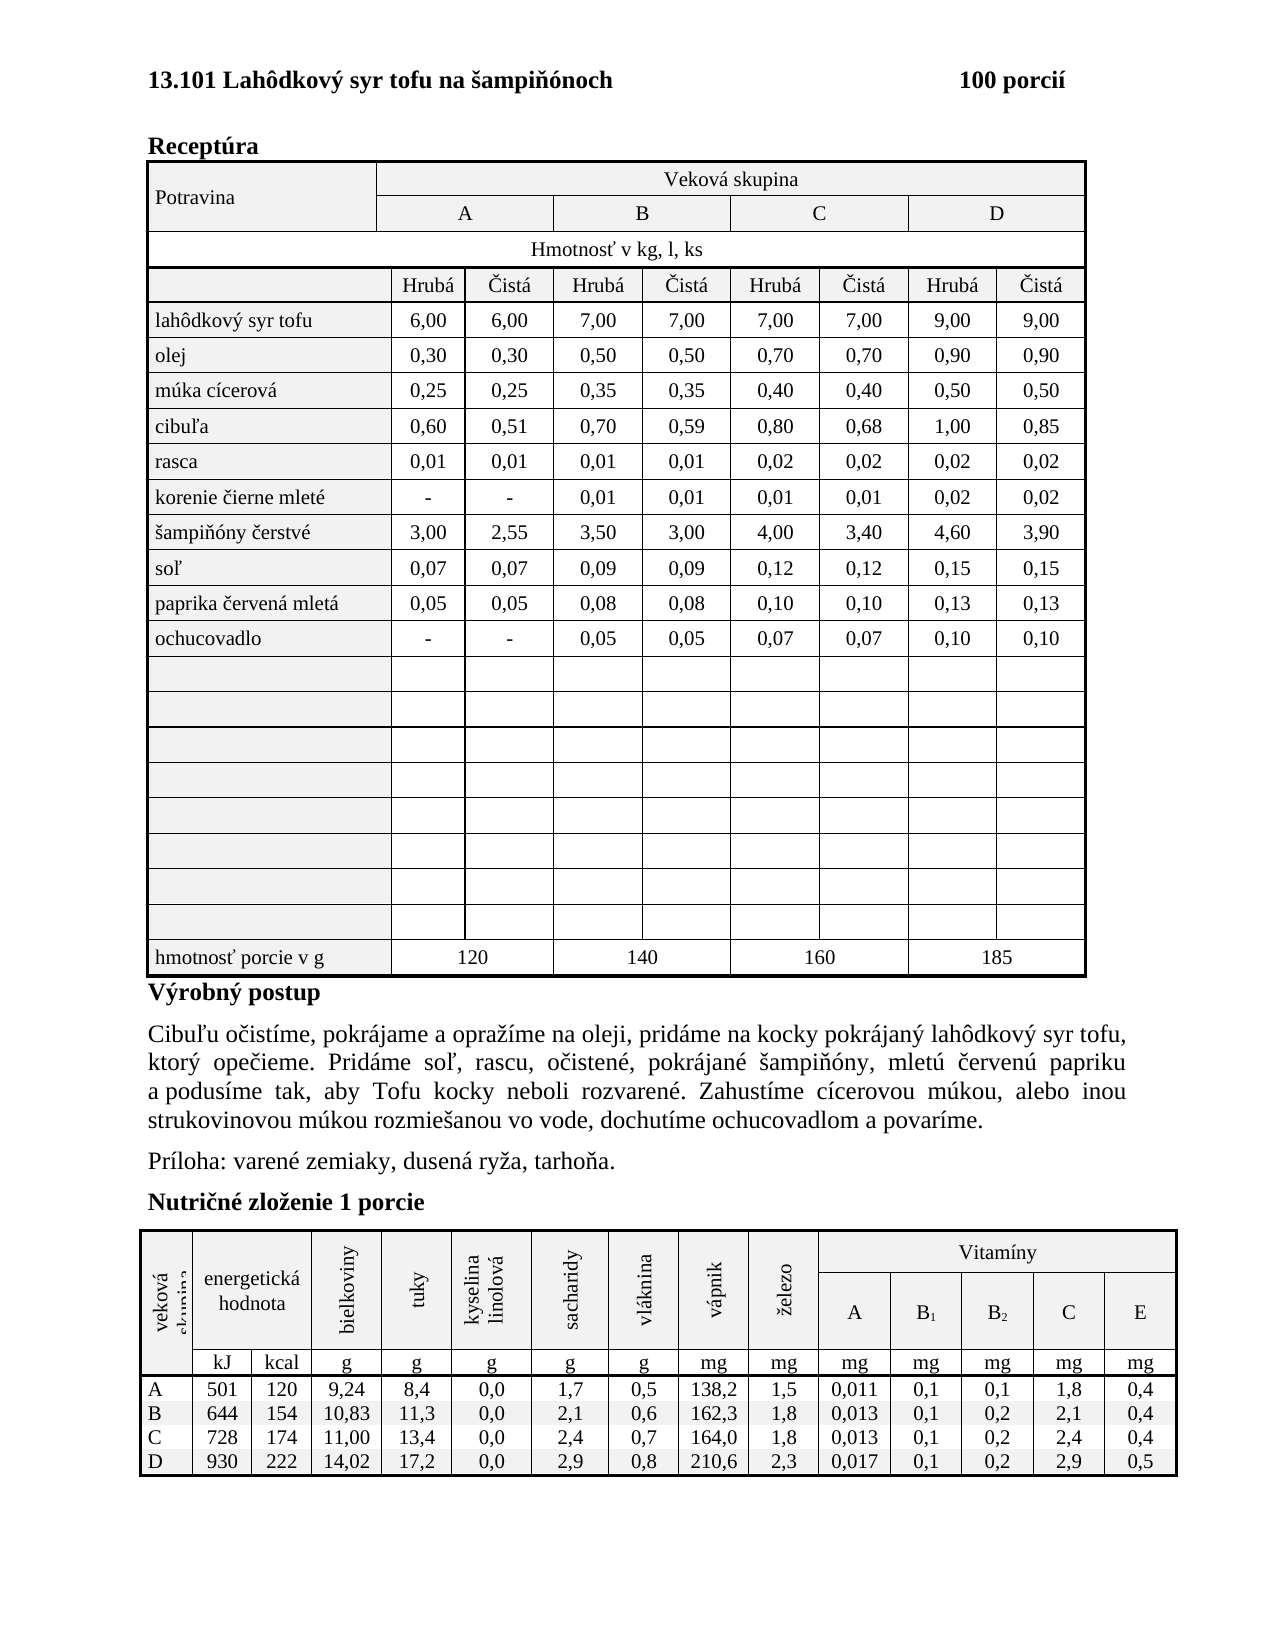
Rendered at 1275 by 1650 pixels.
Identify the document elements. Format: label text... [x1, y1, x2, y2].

table_cell [997, 905, 1084, 939]
table_cell Čistá [820, 269, 908, 301]
table_cell 0,09 [643, 550, 730, 585]
table_cell 14,02 [312, 1449, 381, 1473]
table_cell 1,8 [749, 1401, 818, 1425]
table_cell 0,10 [909, 621, 996, 656]
table_cell 6,00 [392, 303, 464, 337]
table_cell [731, 905, 819, 939]
table_cell 0,08 [643, 586, 730, 620]
table_cell 0,0 [452, 1377, 531, 1401]
table_cell 0,1 [962, 1377, 1033, 1401]
table_cell - [466, 621, 553, 656]
table_cell [731, 763, 819, 797]
table_cell 644 [193, 1401, 251, 1425]
table_cell 0,02 [820, 444, 908, 478]
table_cell 0,0 [452, 1425, 531, 1449]
table_cell [392, 728, 464, 762]
table_cell [149, 763, 391, 797]
table_cell [997, 869, 1084, 903]
table_cell [909, 834, 996, 868]
table_cell 1,5 [749, 1377, 818, 1401]
table_cell 0,40 [731, 373, 819, 408]
table_cell mg [1105, 1350, 1175, 1374]
table_cell Hmotnosť v kg, l, ks [149, 232, 1084, 266]
table_cell 11,3 [382, 1401, 451, 1425]
table_cell [731, 798, 819, 833]
table_cell 0,90 [909, 338, 996, 372]
table_cell Čistá [643, 269, 730, 301]
table_cell 0,07 [820, 621, 908, 656]
table_cell [643, 869, 730, 903]
table_cell [820, 692, 908, 726]
table_cell 3,50 [554, 515, 642, 549]
table_cell kJ [193, 1350, 251, 1374]
table_cell A [377, 196, 553, 231]
table_cell [554, 869, 642, 903]
table_cell [392, 869, 464, 903]
table_cell [466, 763, 553, 797]
table_cell 0,4 [1105, 1401, 1175, 1425]
table_cell [643, 798, 730, 833]
table_cell 2,3 [749, 1449, 818, 1473]
table_cell g [452, 1350, 531, 1374]
table_cell 120 [392, 940, 553, 974]
table_cell 2,1 [532, 1401, 608, 1425]
table_header Vitamíny [819, 1232, 1175, 1272]
table_cell 0,13 [909, 586, 996, 620]
table_cell Čistá [466, 269, 553, 301]
table_cell 0,15 [997, 550, 1084, 585]
table_cell 11,00 [312, 1425, 381, 1449]
table_cell g [609, 1350, 678, 1374]
table_cell 0,4 [1105, 1425, 1175, 1449]
table_cell 9,00 [909, 303, 996, 337]
table_cell olej [149, 338, 391, 372]
table_cell [909, 692, 996, 726]
text Príloha: varené zemiaky, dusená ryža, tarhoňa. [148, 1146, 1127, 1175]
table_cell 0,70 [820, 338, 908, 372]
table_cell hmotnosť porcie v g [149, 940, 391, 974]
table_cell 0,0 [452, 1401, 531, 1425]
table_cell Hrubá [909, 269, 996, 301]
table_cell 0,01 [643, 480, 730, 514]
table_cell 7,00 [643, 303, 730, 337]
table_cell 185 [909, 940, 1084, 974]
table_header vápnik [679, 1232, 748, 1349]
table_cell C [731, 196, 908, 231]
table_cell [149, 834, 391, 868]
table_cell - [392, 621, 464, 656]
table_cell 3,90 [997, 515, 1084, 549]
table_cell 0,70 [731, 338, 819, 372]
table_cell 0,50 [643, 338, 730, 372]
table_cell [909, 728, 996, 762]
table_cell 3,00 [643, 515, 730, 549]
table_cell 2,9 [532, 1449, 608, 1473]
table_cell [643, 728, 730, 762]
table_cell 4,00 [731, 515, 819, 549]
table_cell B [142, 1401, 192, 1425]
table_cell 0,10 [820, 586, 908, 620]
table_cell [643, 905, 730, 939]
table_cell 4,60 [909, 515, 996, 549]
table_cell ochucovadlo [149, 621, 391, 656]
table_cell [149, 692, 391, 726]
table_cell 0,01 [820, 480, 908, 514]
table_cell 0,013 [819, 1401, 890, 1425]
table_cell [466, 798, 553, 833]
table_cell E [1105, 1273, 1175, 1349]
table_cell [731, 869, 819, 903]
table_cell 154 [252, 1401, 311, 1425]
table_cell 0,2 [962, 1425, 1033, 1449]
table_cell [149, 869, 391, 903]
table_cell mg [1034, 1350, 1104, 1374]
table_cell 0,50 [909, 373, 996, 408]
table_cell 222 [252, 1449, 311, 1473]
table_cell mg [749, 1350, 818, 1374]
table_cell 7,00 [554, 303, 642, 337]
table_cell [554, 834, 642, 868]
table_cell [149, 657, 391, 691]
table_cell 0,90 [997, 338, 1084, 372]
table_cell [466, 728, 553, 762]
table_cell 0,09 [554, 550, 642, 585]
table_cell šampiňóny čerstvé [149, 515, 391, 549]
table_cell 0,07 [392, 550, 464, 585]
table_cell 0,07 [731, 621, 819, 656]
table_cell [820, 728, 908, 762]
table_cell [466, 657, 553, 691]
table_cell [392, 763, 464, 797]
table_cell 0,01 [731, 480, 819, 514]
table_cell cibuľa [149, 409, 391, 443]
text Receptúra [148, 131, 1127, 160]
table_cell 0,01 [554, 480, 642, 514]
table_cell 2,4 [532, 1425, 608, 1449]
table_cell [554, 763, 642, 797]
table_cell [554, 657, 642, 691]
table_header Veková skupina [377, 163, 1084, 195]
table_cell [554, 728, 642, 762]
table_cell [554, 692, 642, 726]
table_cell [997, 834, 1084, 868]
table_cell D [142, 1449, 192, 1473]
table_header bielkoviny [312, 1232, 381, 1349]
table_cell mg [819, 1350, 890, 1374]
text Cibuľu očistíme, pokrájame a opražíme na oleji, pridáme na kocky pokrájaný lahôdkový syr tofu, ktorý opečieme. Pridáme soľ, rascu, očistené, pokrájané šampiňóny, mletú červenú papriku a podusíme tak, aby Tofu kocky neboli rozvarené. Zahustíme cícerovou múkou, alebo inou strukovinovou múkou rozmiešanou vo vode, dochutíme ochucovadlom a povaríme. [148, 1019, 1127, 1134]
table_cell 0,7 [609, 1425, 678, 1449]
table_cell [554, 798, 642, 833]
table_cell 0,05 [554, 621, 642, 656]
table_cell 0,80 [731, 409, 819, 443]
table_cell 501 [193, 1377, 251, 1401]
table_cell 3,00 [392, 515, 464, 549]
table_cell 0,2 [962, 1401, 1033, 1425]
table_cell 1,8 [1034, 1377, 1104, 1401]
table_cell [909, 657, 996, 691]
table_cell A [819, 1273, 890, 1349]
table_cell 13,4 [382, 1425, 451, 1449]
table_cell 0,6 [609, 1401, 678, 1425]
table_cell [149, 798, 391, 833]
table_cell 2,55 [466, 515, 553, 549]
table_cell 0,50 [554, 338, 642, 372]
table_cell 0,05 [643, 621, 730, 656]
table_cell 162,3 [679, 1401, 748, 1425]
table_cell 0,02 [909, 480, 996, 514]
table_header energetická hodnota [193, 1232, 311, 1349]
table_cell 0,02 [997, 480, 1084, 514]
table_cell [466, 869, 553, 903]
table_cell 160 [731, 940, 908, 974]
table_cell Hrubá [392, 269, 464, 301]
table_cell [820, 763, 908, 797]
table_cell korenie čierne mleté [149, 480, 391, 514]
table_cell [820, 869, 908, 903]
table_cell 0,51 [466, 409, 553, 443]
table_cell [997, 798, 1084, 833]
table_cell [149, 905, 391, 939]
table_cell 0,5 [609, 1377, 678, 1401]
table_cell 8,4 [382, 1377, 451, 1401]
table_cell soľ [149, 550, 391, 585]
table_header tuky [382, 1232, 451, 1349]
table_cell 0,4 [1105, 1377, 1175, 1401]
table_cell 9,24 [312, 1377, 381, 1401]
table_cell [466, 905, 553, 939]
table_cell 0,02 [909, 444, 996, 478]
table_cell 930 [193, 1449, 251, 1473]
table_cell 0,10 [731, 586, 819, 620]
table_cell [392, 692, 464, 726]
table_cell - [466, 480, 553, 514]
table_cell 0,1 [891, 1377, 961, 1401]
table_cell [909, 798, 996, 833]
table_cell lahôdkový syr tofu [149, 303, 391, 337]
table_cell g [312, 1350, 381, 1374]
table_cell 0,017 [819, 1449, 890, 1473]
table_cell [820, 834, 908, 868]
table_cell 0,35 [554, 373, 642, 408]
table_cell [731, 728, 819, 762]
table_cell 0,12 [731, 550, 819, 585]
table_cell 0,59 [643, 409, 730, 443]
table_cell [731, 692, 819, 726]
table_cell 2,1 [1034, 1401, 1104, 1425]
table_cell [643, 692, 730, 726]
table_cell - [392, 480, 464, 514]
table_cell [554, 905, 642, 939]
table_cell 0,011 [819, 1377, 890, 1401]
table_cell 0,10 [997, 621, 1084, 656]
table_cell [731, 834, 819, 868]
table_cell [820, 798, 908, 833]
table_cell [820, 905, 908, 939]
table_cell 17,2 [382, 1449, 451, 1473]
table_cell [392, 657, 464, 691]
table_cell B2 [962, 1273, 1033, 1349]
table_header Potravina [149, 163, 376, 231]
table_cell 7,00 [820, 303, 908, 337]
table_cell 140 [554, 940, 730, 974]
table_cell 0,40 [820, 373, 908, 408]
table_cell 0,30 [466, 338, 553, 372]
table_cell 0,50 [997, 373, 1084, 408]
table_cell 164,0 [679, 1425, 748, 1449]
table_cell [909, 763, 996, 797]
table_cell mg [679, 1350, 748, 1374]
table_cell [392, 905, 464, 939]
table_header veková skupina [142, 1232, 192, 1374]
table_cell 0,02 [997, 444, 1084, 478]
table_cell 0,01 [643, 444, 730, 478]
table_cell 0,70 [554, 409, 642, 443]
table_cell 0,0 [452, 1449, 531, 1473]
table_cell 0,13 [997, 586, 1084, 620]
table_cell 0,15 [909, 550, 996, 585]
table_cell mg [962, 1350, 1033, 1374]
table_cell rasca [149, 444, 391, 478]
table_cell 1,7 [532, 1377, 608, 1401]
table_cell 9,00 [997, 303, 1084, 337]
table_cell Hrubá [731, 269, 819, 301]
table_cell 174 [252, 1425, 311, 1449]
table_cell [643, 834, 730, 868]
table_header železo [749, 1232, 818, 1349]
table_cell [997, 657, 1084, 691]
table_cell 7,00 [731, 303, 819, 337]
table_cell 0,1 [891, 1425, 961, 1449]
table_cell 0,60 [392, 409, 464, 443]
table_cell [392, 798, 464, 833]
table_cell Hrubá [554, 269, 642, 301]
table_cell 0,1 [891, 1401, 961, 1425]
table_cell 3,40 [820, 515, 908, 549]
table_cell 0,25 [466, 373, 553, 408]
table_cell 0,013 [819, 1425, 890, 1449]
table_cell 2,9 [1034, 1449, 1104, 1473]
table_cell [643, 657, 730, 691]
table_cell [643, 763, 730, 797]
table_cell [149, 728, 391, 762]
table_cell 120 [252, 1377, 311, 1401]
table_cell B1 [891, 1273, 961, 1349]
table_cell C [1034, 1273, 1104, 1349]
table_cell kcal [252, 1350, 311, 1374]
table_cell 0,07 [466, 550, 553, 585]
table_cell 0,35 [643, 373, 730, 408]
table_cell [466, 834, 553, 868]
table_cell g [382, 1350, 451, 1374]
table_cell 138,2 [679, 1377, 748, 1401]
table_cell [997, 763, 1084, 797]
table_cell 0,12 [820, 550, 908, 585]
table_cell [909, 905, 996, 939]
table_cell A [142, 1377, 192, 1401]
text Výrobný postup [148, 977, 1127, 1006]
table_cell 0,25 [392, 373, 464, 408]
table_cell D [909, 196, 1084, 231]
table_header vláknina [609, 1232, 678, 1349]
table_cell 0,05 [392, 586, 464, 620]
table_cell [909, 869, 996, 903]
table_cell [392, 834, 464, 868]
table_cell 0,1 [891, 1449, 961, 1473]
table_cell mg [891, 1350, 961, 1374]
table_cell C [142, 1425, 192, 1449]
table_cell [149, 269, 391, 301]
table_cell [997, 728, 1084, 762]
table_cell 0,01 [466, 444, 553, 478]
table_cell 1,8 [749, 1425, 818, 1449]
table_cell 1,00 [909, 409, 996, 443]
table_cell 0,8 [609, 1449, 678, 1473]
table_cell g [532, 1350, 608, 1374]
table_cell 0,08 [554, 586, 642, 620]
table_cell 6,00 [466, 303, 553, 337]
table_cell 210,6 [679, 1449, 748, 1473]
table_cell 0,01 [554, 444, 642, 478]
table_cell 0,5 [1105, 1449, 1175, 1473]
table_cell Čistá [997, 269, 1084, 301]
table_cell 0,30 [392, 338, 464, 372]
table_cell 0,02 [731, 444, 819, 478]
table_header kyselina linolová [452, 1232, 531, 1349]
table_cell 0,01 [392, 444, 464, 478]
text 13.101 Lahôdkový syr tofu na šampiňónoch 100 porcií [148, 65, 1127, 94]
table_cell 2,4 [1034, 1425, 1104, 1449]
table_cell [820, 657, 908, 691]
table_cell paprika červená mletá [149, 586, 391, 620]
text Nutričné zloženie 1 porcie [148, 1187, 1127, 1216]
table_cell B [554, 196, 730, 231]
table_cell [997, 692, 1084, 726]
table_cell 0,85 [997, 409, 1084, 443]
table_cell 10,83 [312, 1401, 381, 1425]
table_cell 728 [193, 1425, 251, 1449]
table_cell [731, 657, 819, 691]
table_cell múka cícerová [149, 373, 391, 408]
table_cell 0,68 [820, 409, 908, 443]
table_cell 0,05 [466, 586, 553, 620]
table_cell [466, 692, 553, 726]
table_cell 0,2 [962, 1449, 1033, 1473]
table_header sacharidy [532, 1232, 608, 1349]
